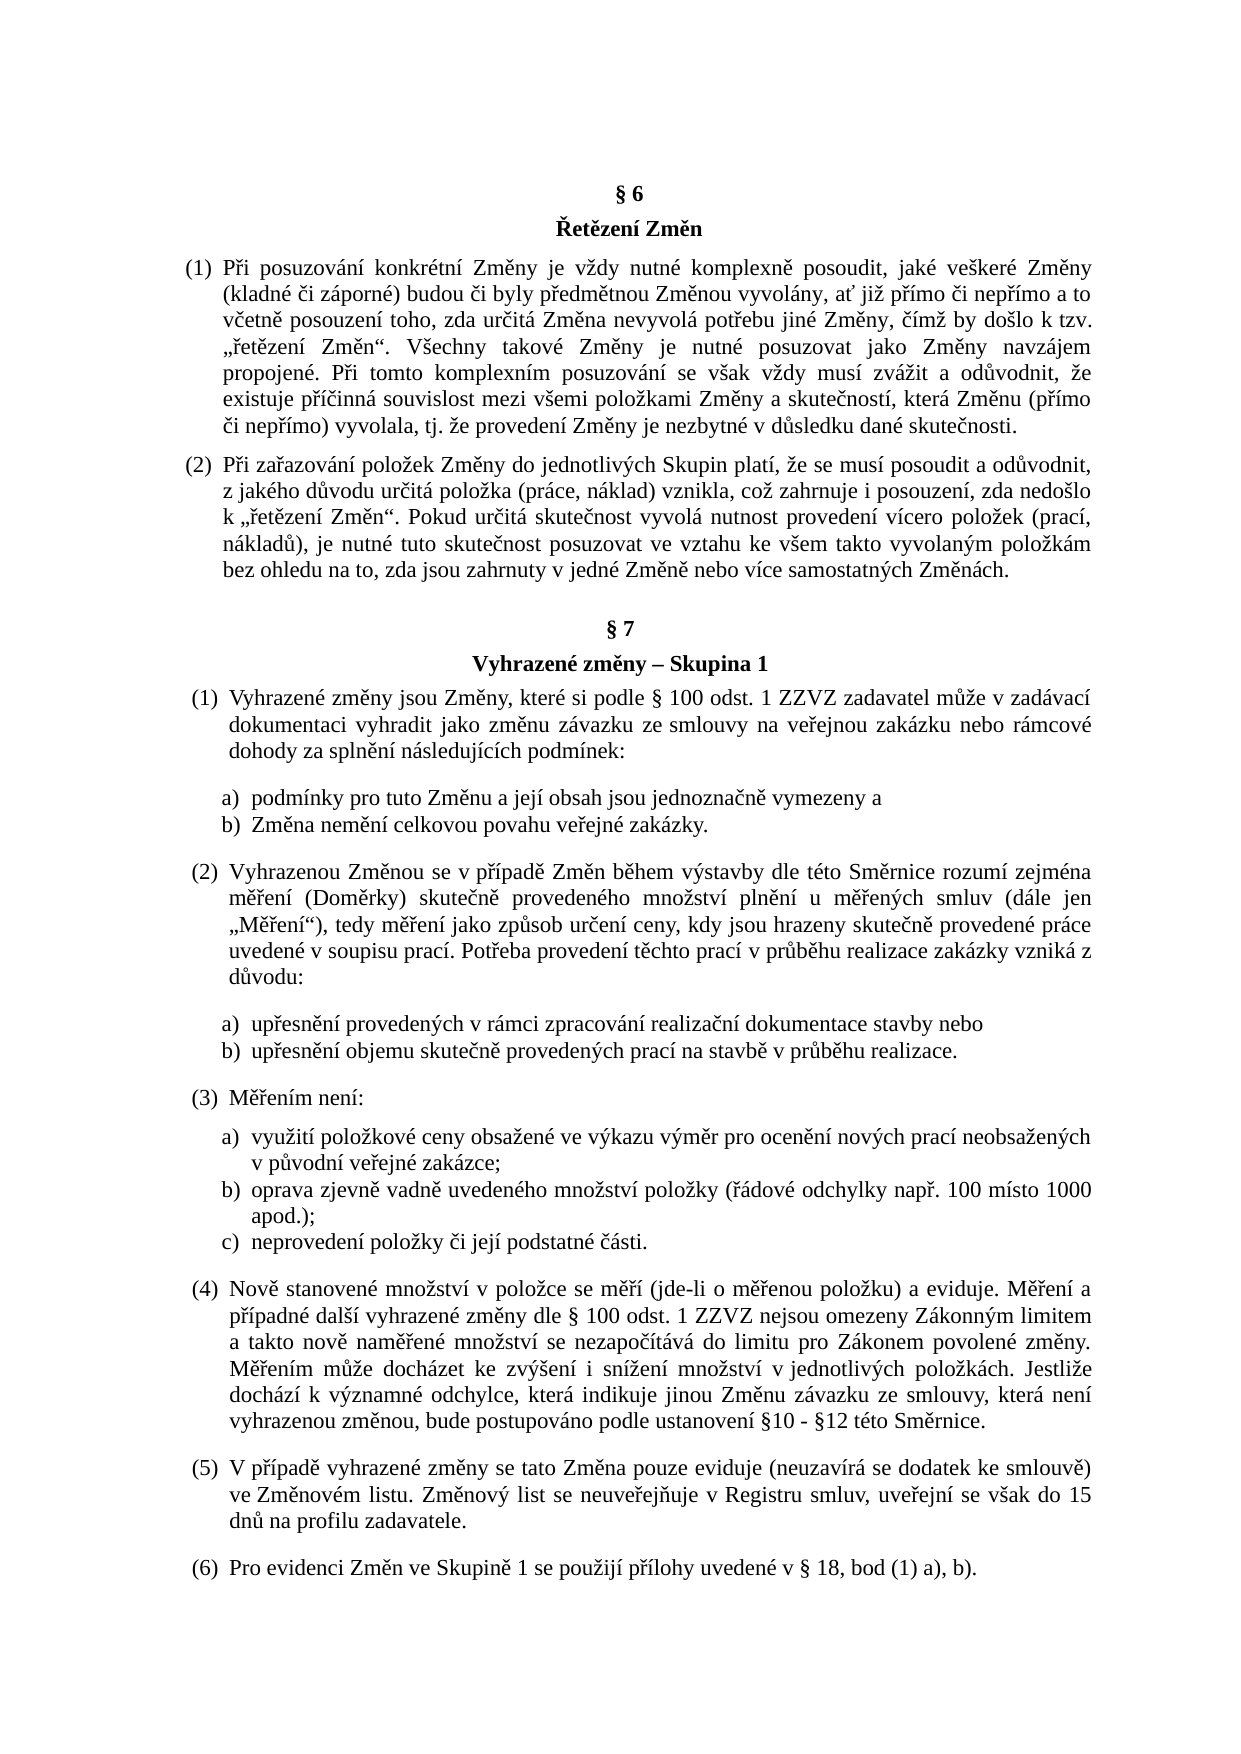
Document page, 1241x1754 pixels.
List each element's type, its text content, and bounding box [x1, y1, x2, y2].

text § 7 [148, 615, 1093, 641]
list upřesnění provedených v rámci zpracování realizační dokumentace stavby nebo [221, 1011, 1093, 1037]
list Nově stanovené množství v položce se měří (jde-li o měřenou položku) a eviduje. Měření a případné další vyhrazené změny dle § 100 odst. 1 ZZVZ nejsou omezeny Zákonným limitem a takto nově naměřené množství se nezapočítává do limitu pro Zákonem povolené změny. Měřením může docházet ke zvýšení i snížení množství v jednotlivých položkách. Jestliže dochází k významné odchylce, která indikuje jinou Změnu závazku ze smlouvy, která není vyhrazenou změnou, bude postupováno podle ustanovení §10 - §12 této Směrnice. [192, 1276, 1093, 1434]
list Vyhrazené změny jsou Změny, které si podle § 100 odst. 1 ZZVZ zadavatel může v zadávací dokumentaci vyhradit jako změnu závazku ze smlouvy na veřejnou zakázku nebo rámcové dohody za splnění následujících podmínek: [191, 684, 1093, 763]
text Vyhrazené změny – Skupina 1 [148, 650, 1093, 676]
text Řetězení Změn [165, 215, 1093, 241]
list upřesnění objemu skutečně provedených prací na stavbě v průběhu realizace. [221, 1037, 1093, 1063]
list podmínky pro tuto Změnu a její obsah jsou jednoznačně vymezeny a [221, 784, 1093, 811]
list Při posuzování konkrétní Změny je vždy nutné komplexně posoudit, jaké veškeré Změny (kladné či záporné) budou či byly předmětnou Změnou vyvolány, ať již přímo či nepřímo a to včetně posouzení toho, zda určitá Změna nevyvolá potřebu jiné Změny, čímž by došlo k tzv. „řetězení Změn“. Všechny takové Změny je nutné posuzovat jako Změny navzájem propojené. Při tomto komplexním posuzování se však vždy musí zvážit a odůvodnit, že existuje příčinná souvislost mezi všemi položkami Změny a skutečností, která Změnu (přímo či nepřímo) vyvolala, tj. že provedení Změny je nezbytné v důsledku dané skutečnosti. [185, 254, 1093, 438]
list Při zařazování položek Změny do jednotlivých Skupin platí, že se musí posoudit a odůvodnit, z jakého důvodu určitá položka (práce, náklad) vznikla, což zahrnuje i posouzení, zda nedošlo k „řetězení Změn“. Pokud určitá skutečnost vyvolá nutnost provedení vícero položek (prací, nákladů), je nutné tuto skutečnost posuzovat ve vztahu ke všem takto vyvolaným položkám bez ohledu na to, zda jsou zahrnuty v jedné Změně nebo více samostatných Změnách. [185, 451, 1093, 582]
list Vyhrazenou Změnou se v případě Změn během výstavby dle této Směrnice rozumí zejména měření (Doměrky) skutečně provedeného množství plnění u měřených smluv (dále jen „Měření“), tedy měření jako způsob určení ceny, kdy jsou hrazeny skutečně provedené práce uvedené v soupisu prací. Potřeba provedení těchto prací v průběhu realizace zakázky vzniká z důvodu: [191, 858, 1093, 990]
list neprovedení položky či její podstatné části. [221, 1228, 1093, 1255]
list Měřením není: [191, 1084, 1093, 1110]
list oprava zjevně vadně uvedeného množství položky (řádové odchylky např. 100 místo 1000 apod.); [221, 1176, 1093, 1228]
list Změna nemění celkovou povahu veřejné zakázky. [221, 811, 1093, 837]
list Pro evidenci Změn ve Skupině 1 se použijí přílohy uvedené v § 18, bod (1) a), b). [192, 1554, 1093, 1581]
text § 6 [165, 180, 1093, 207]
list V případě vyhrazené změny se tato Změna pouze eviduje (neuzavírá se dodatek ke smlouvě) ve Změnovém listu. Změnový list se neuveřejňuje v Registru smluv, uveřejní se však do 15 dnů na profilu zadavatele. [192, 1454, 1093, 1533]
list využití položkové ceny obsažené ve výkazu výměr pro ocenění nových prací neobsažených v původní veřejné zakázce; [221, 1123, 1093, 1176]
